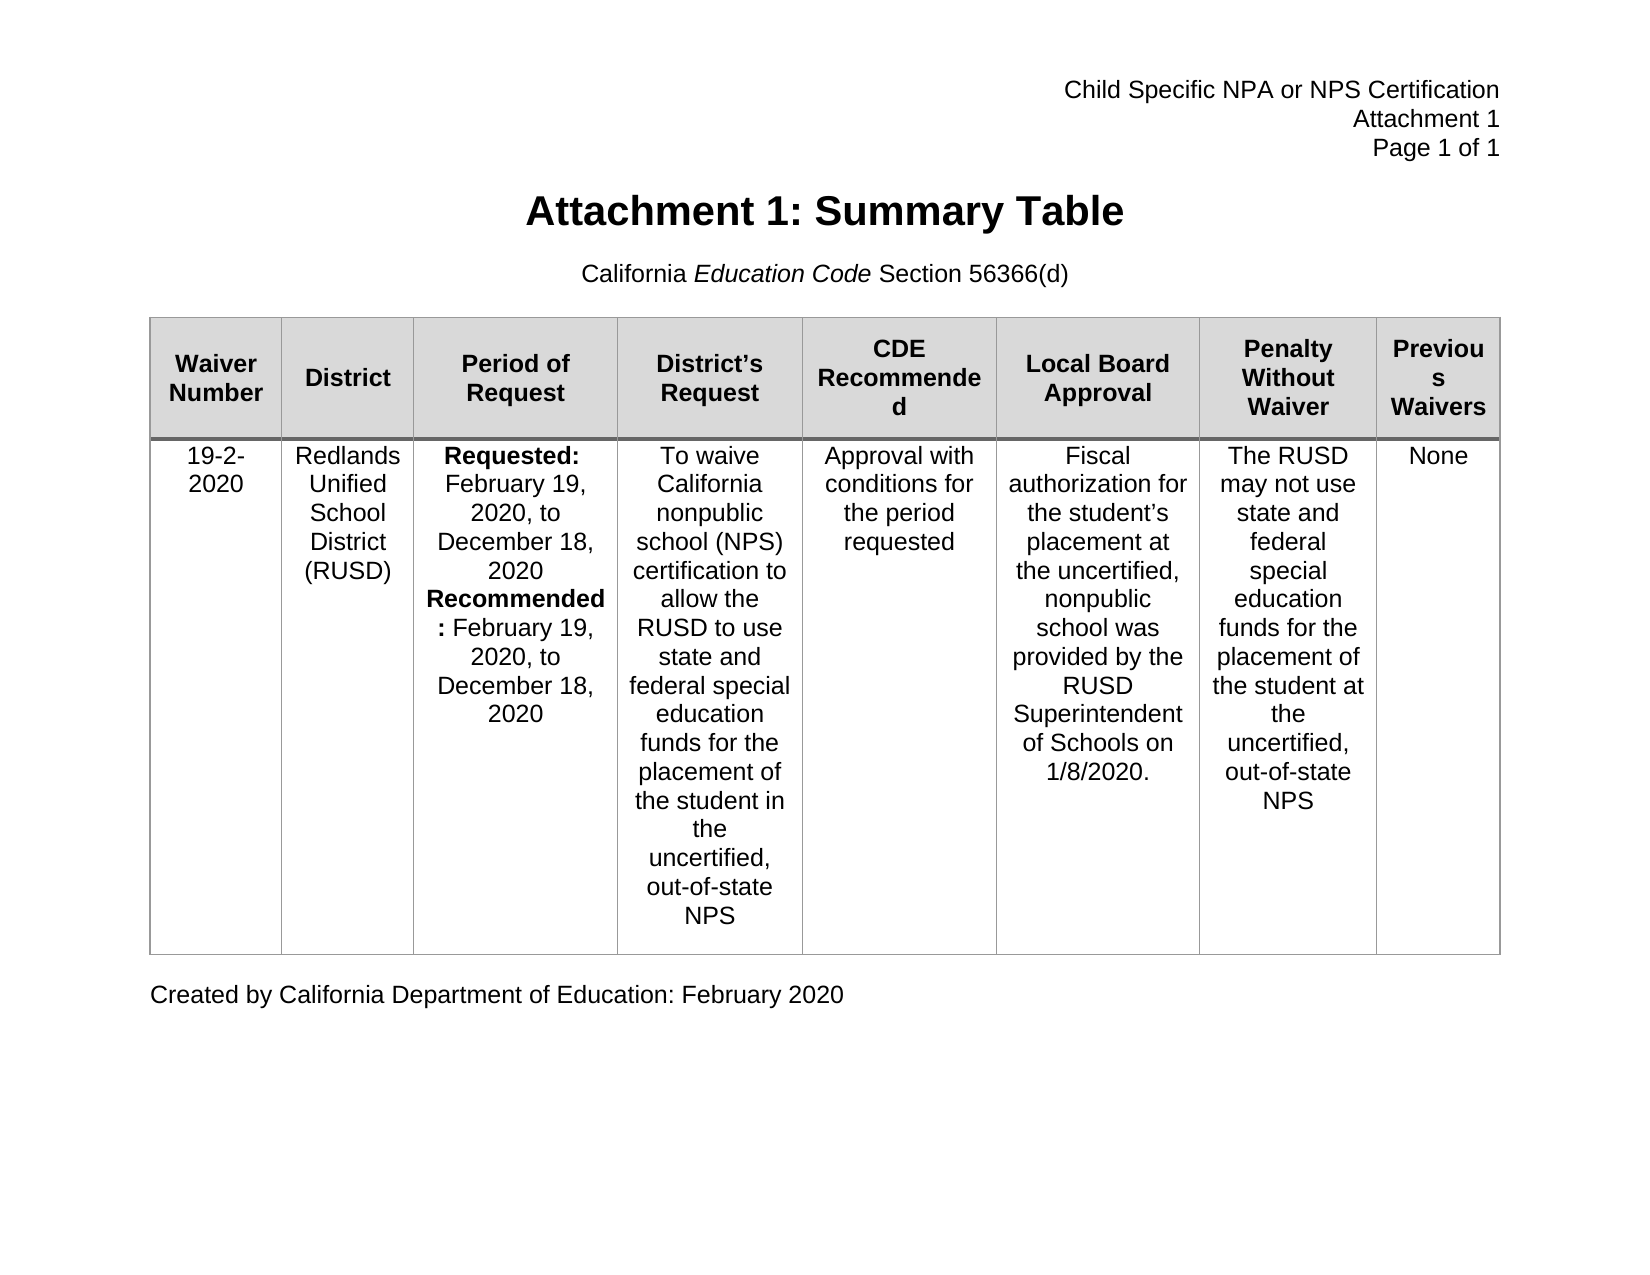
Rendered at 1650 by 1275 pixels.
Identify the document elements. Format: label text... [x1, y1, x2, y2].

table_header Period of Request [414, 318, 617, 437]
table_header Local Board Approval [997, 318, 1199, 437]
table_cell Fiscal authorization for the student’s placement at the uncertified, nonpublic school was provided by the RUSD Superintendent of Schools on 1/8/2020. [997, 441, 1199, 954]
table_cell Requested: February 19, 2020, to December 18, 2020 Recommended: February 19, 2020, to December 18, 2020 [414, 441, 617, 954]
table_header CDE Recommended [803, 318, 996, 437]
table_header District [282, 318, 413, 437]
text Created by California Department of Education: February 2020 [150, 980, 1500, 1009]
table_cell To waive California nonpublic school (NPS) certification to allow the RUSD to use state and federal special education funds for the placement of the student in the uncertified, out-of-state NPS [618, 441, 802, 954]
table_header District’s Request [618, 318, 802, 437]
subtitle Attachment 1: Summary Table [150, 186, 1500, 234]
table_cell The RUSD may not use state and federal special education funds for the placement of the student at the uncertified, out-of-state NPS [1200, 441, 1376, 954]
table_header Waiver Number [151, 318, 281, 437]
table_cell None [1377, 441, 1499, 954]
table_header Previous Waivers [1377, 318, 1499, 437]
text California Education Code Section 56366(d) [150, 259, 1500, 288]
table_cell Redlands Unified School District (RUSD) [282, 441, 413, 954]
table_cell Approval with conditions for the period requested [803, 441, 996, 954]
table_cell 19-2-2020 [151, 441, 281, 954]
table_header Penalty Without Waiver [1200, 318, 1376, 437]
